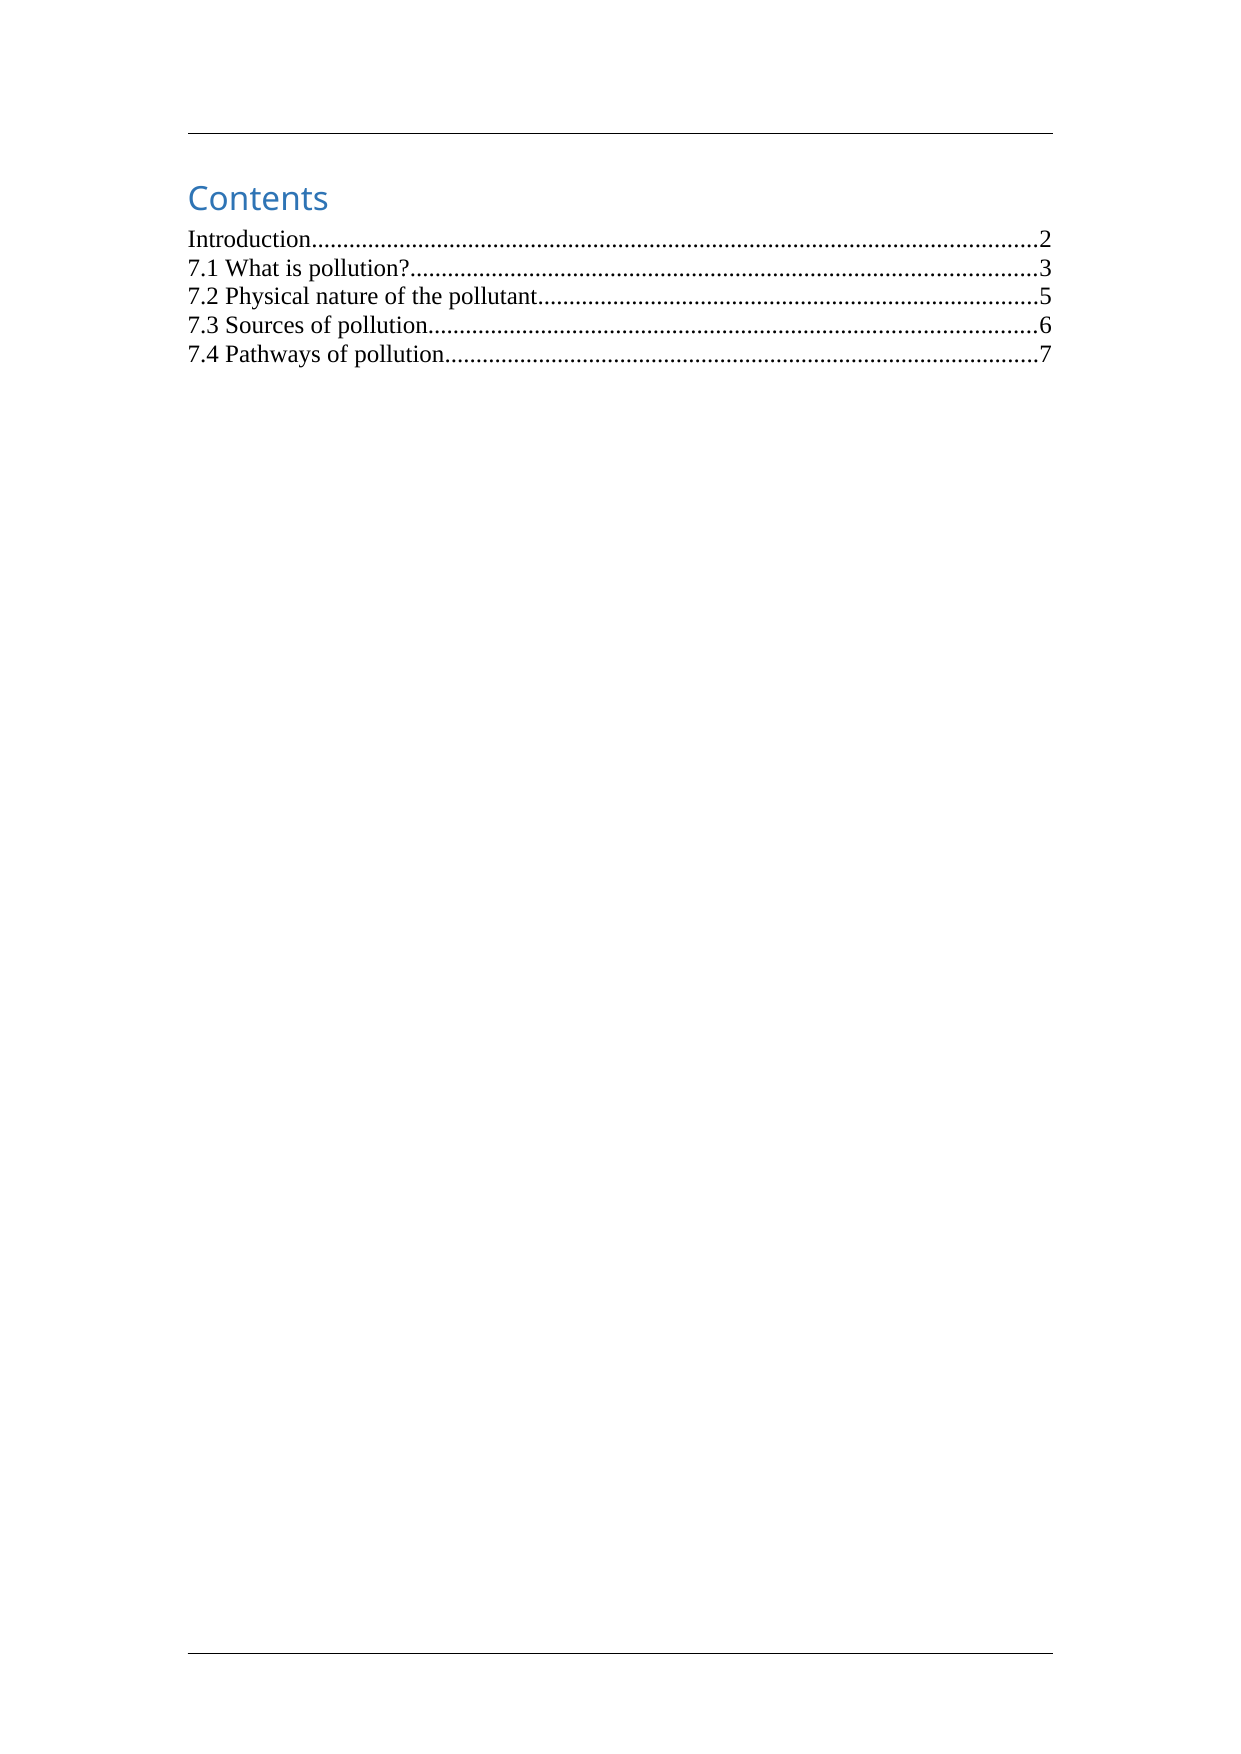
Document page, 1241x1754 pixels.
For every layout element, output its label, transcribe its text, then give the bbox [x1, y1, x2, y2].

text 7.4 Pathways of pollution 7 [187, 339, 1053, 368]
subtitle Contents [187, 175, 1053, 220]
text 7.1 What is pollution? 3 [187, 253, 1053, 281]
text 7.2 Physical nature of the pollutant 5 [187, 281, 1053, 310]
text Introduction 2 [187, 224, 1053, 253]
text 7.3 Sources of pollution 6 [187, 310, 1053, 339]
